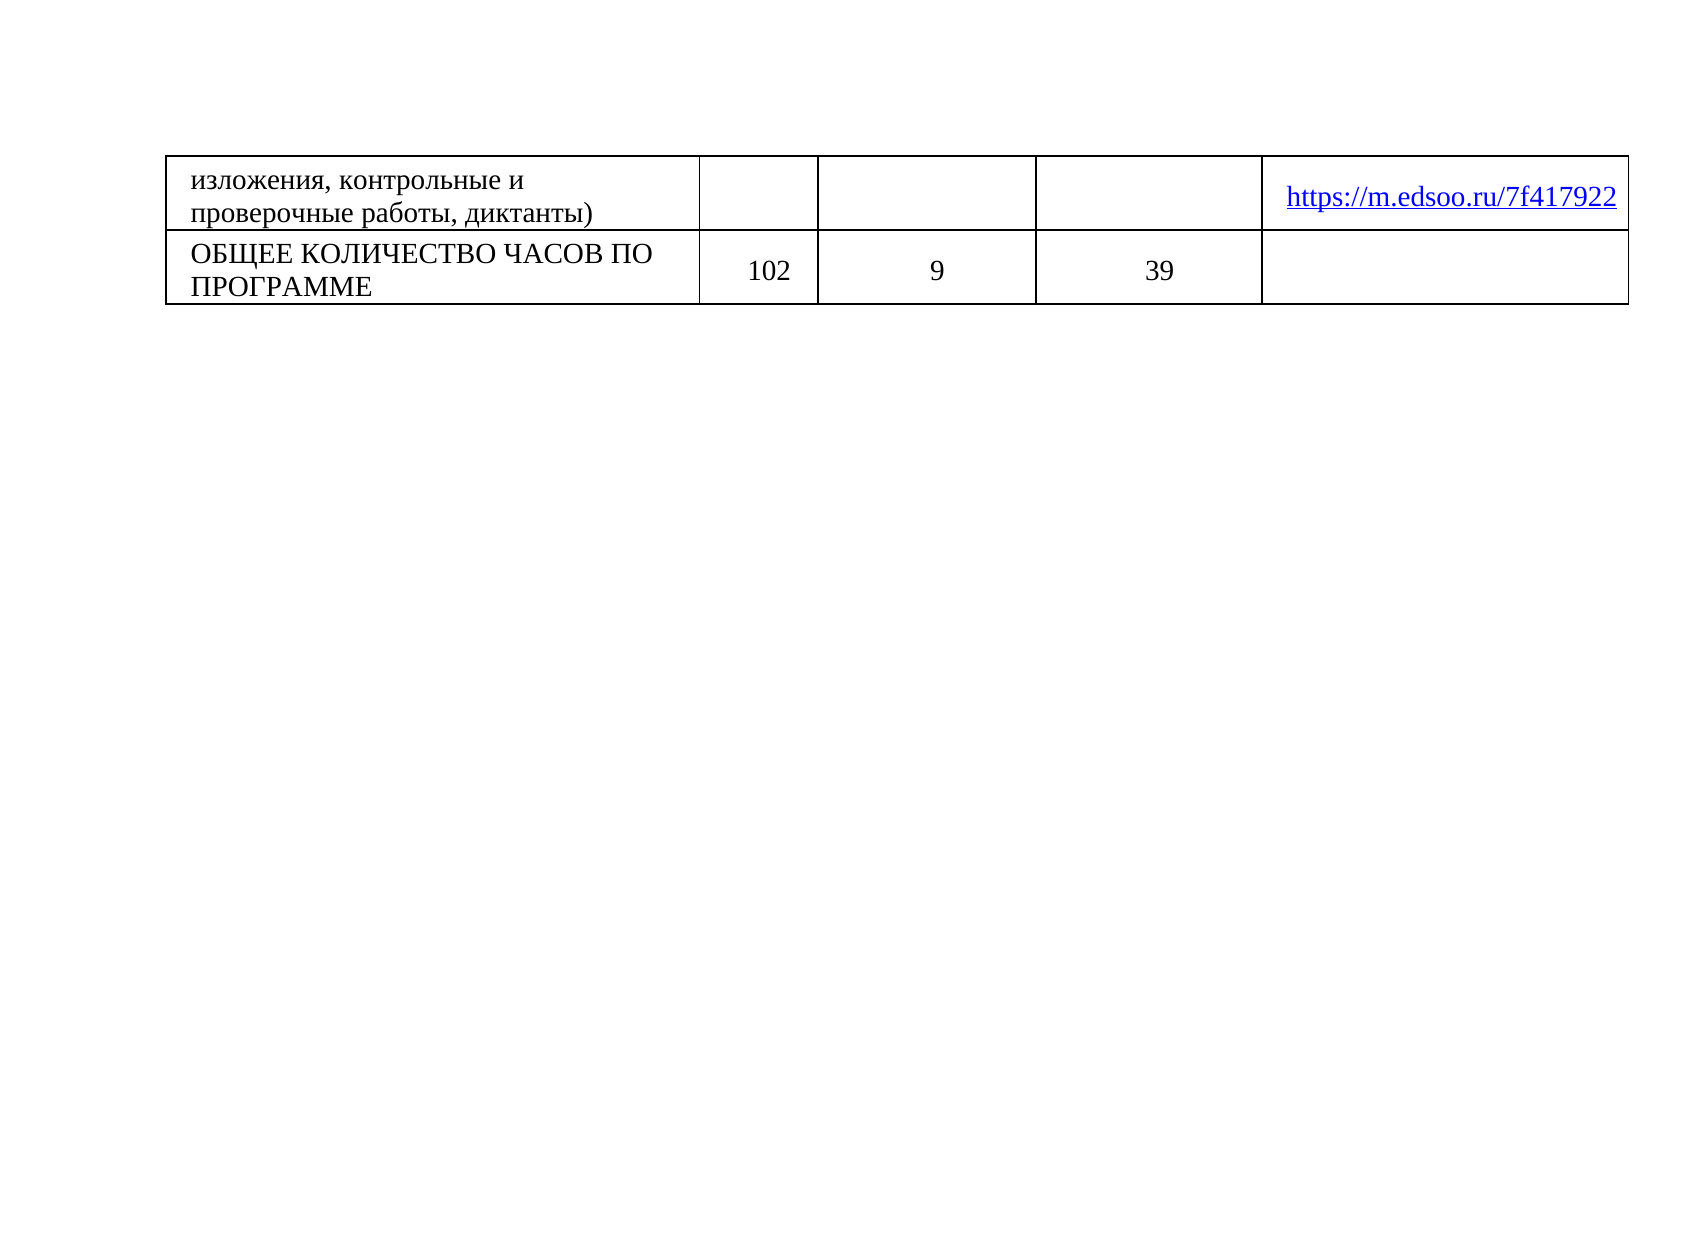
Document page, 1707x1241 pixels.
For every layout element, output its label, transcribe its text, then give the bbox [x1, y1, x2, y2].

table_cell [1037, 157, 1261, 229]
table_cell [1263, 157, 1628, 229]
table_cell 102 [700, 231, 817, 303]
table_cell 9 [819, 231, 1035, 303]
table_cell 9 [700, 157, 817, 229]
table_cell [167, 157, 699, 229]
table_cell 39 [1037, 231, 1261, 303]
table_cell [1263, 231, 1628, 303]
table_cell 9 [819, 157, 1035, 229]
table_cell ОБЩЕЕ КОЛИЧЕСТВО ЧАСОВ ПО ПРОГРАММЕ [167, 231, 699, 303]
